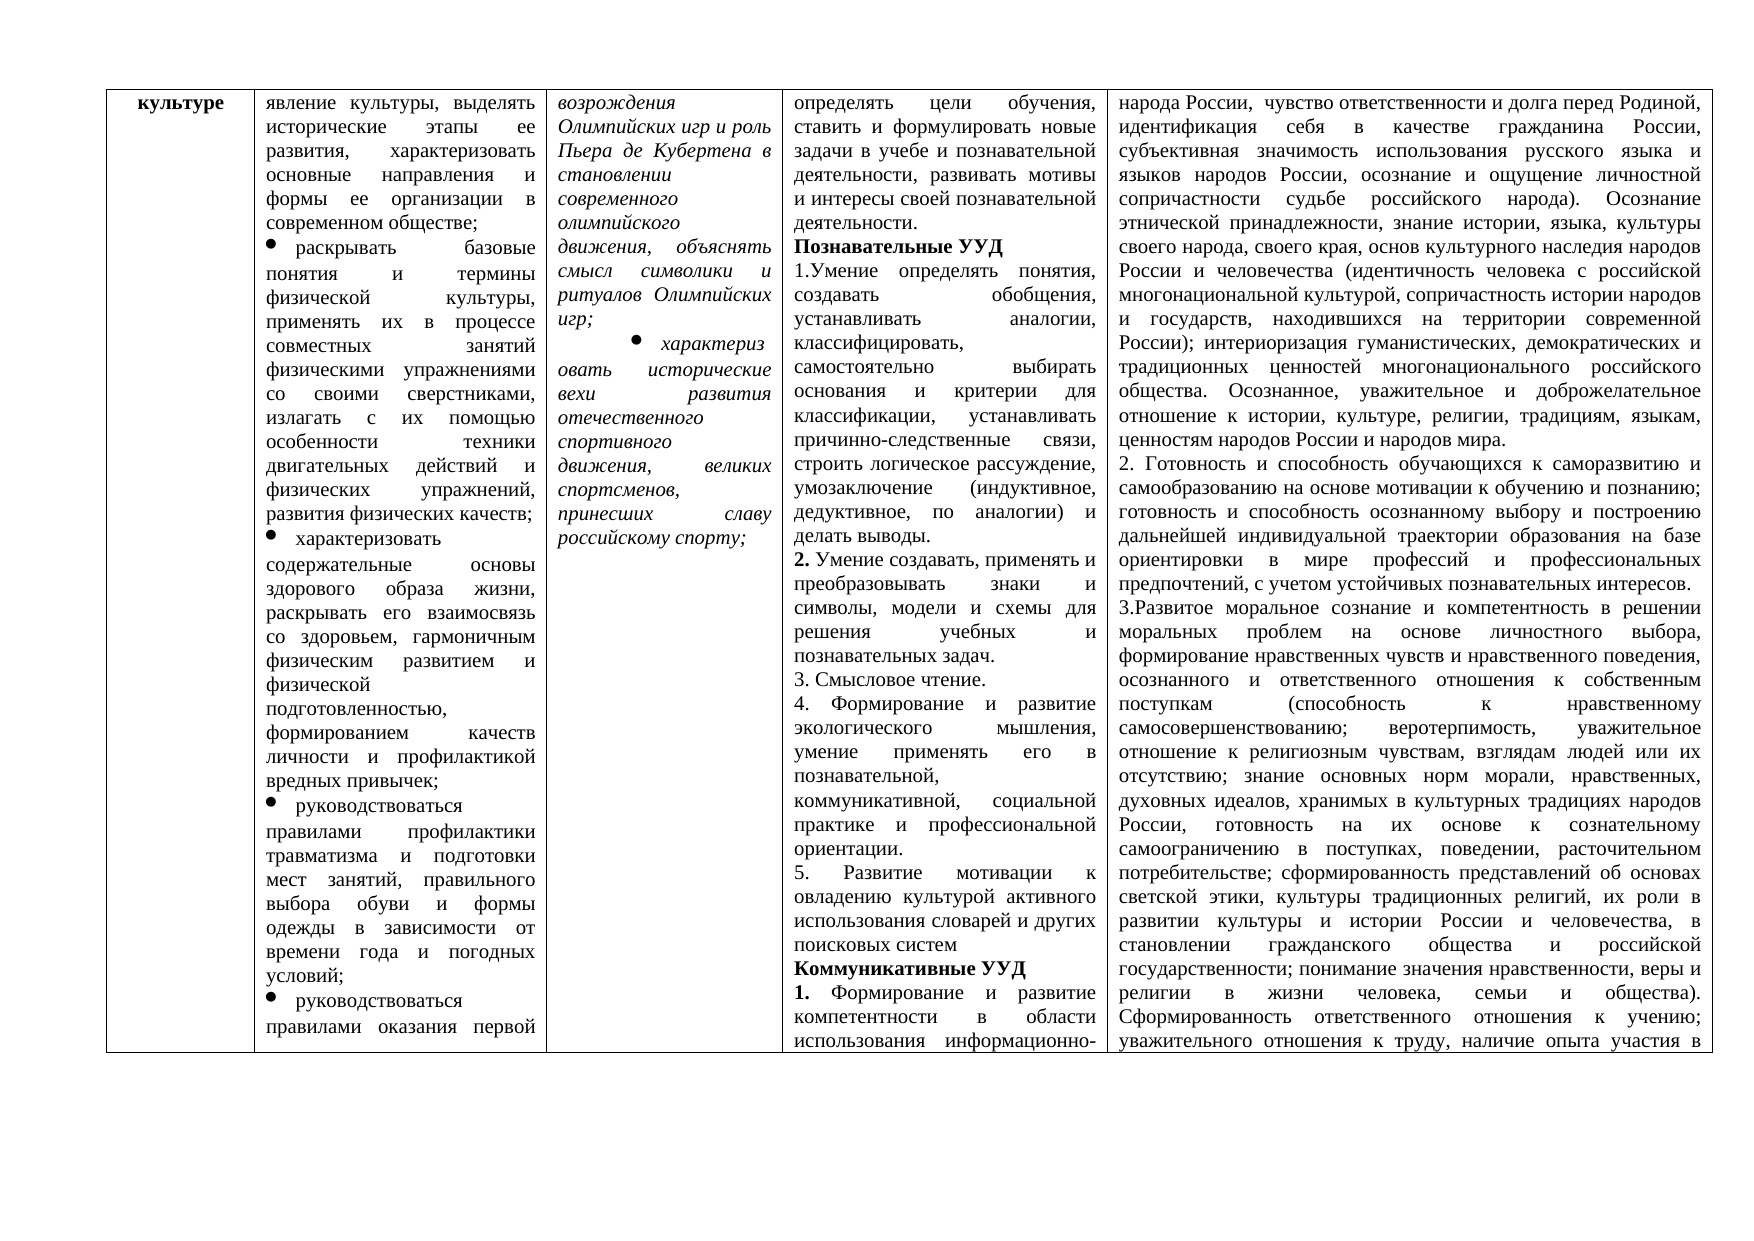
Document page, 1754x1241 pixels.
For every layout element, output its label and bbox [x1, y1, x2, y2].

table_cell [107, 90, 254, 1052]
table_cell [547, 90, 782, 1052]
table_cell [783, 90, 1107, 1052]
table_cell [1108, 90, 1712, 1052]
table_cell [255, 90, 546, 1052]
